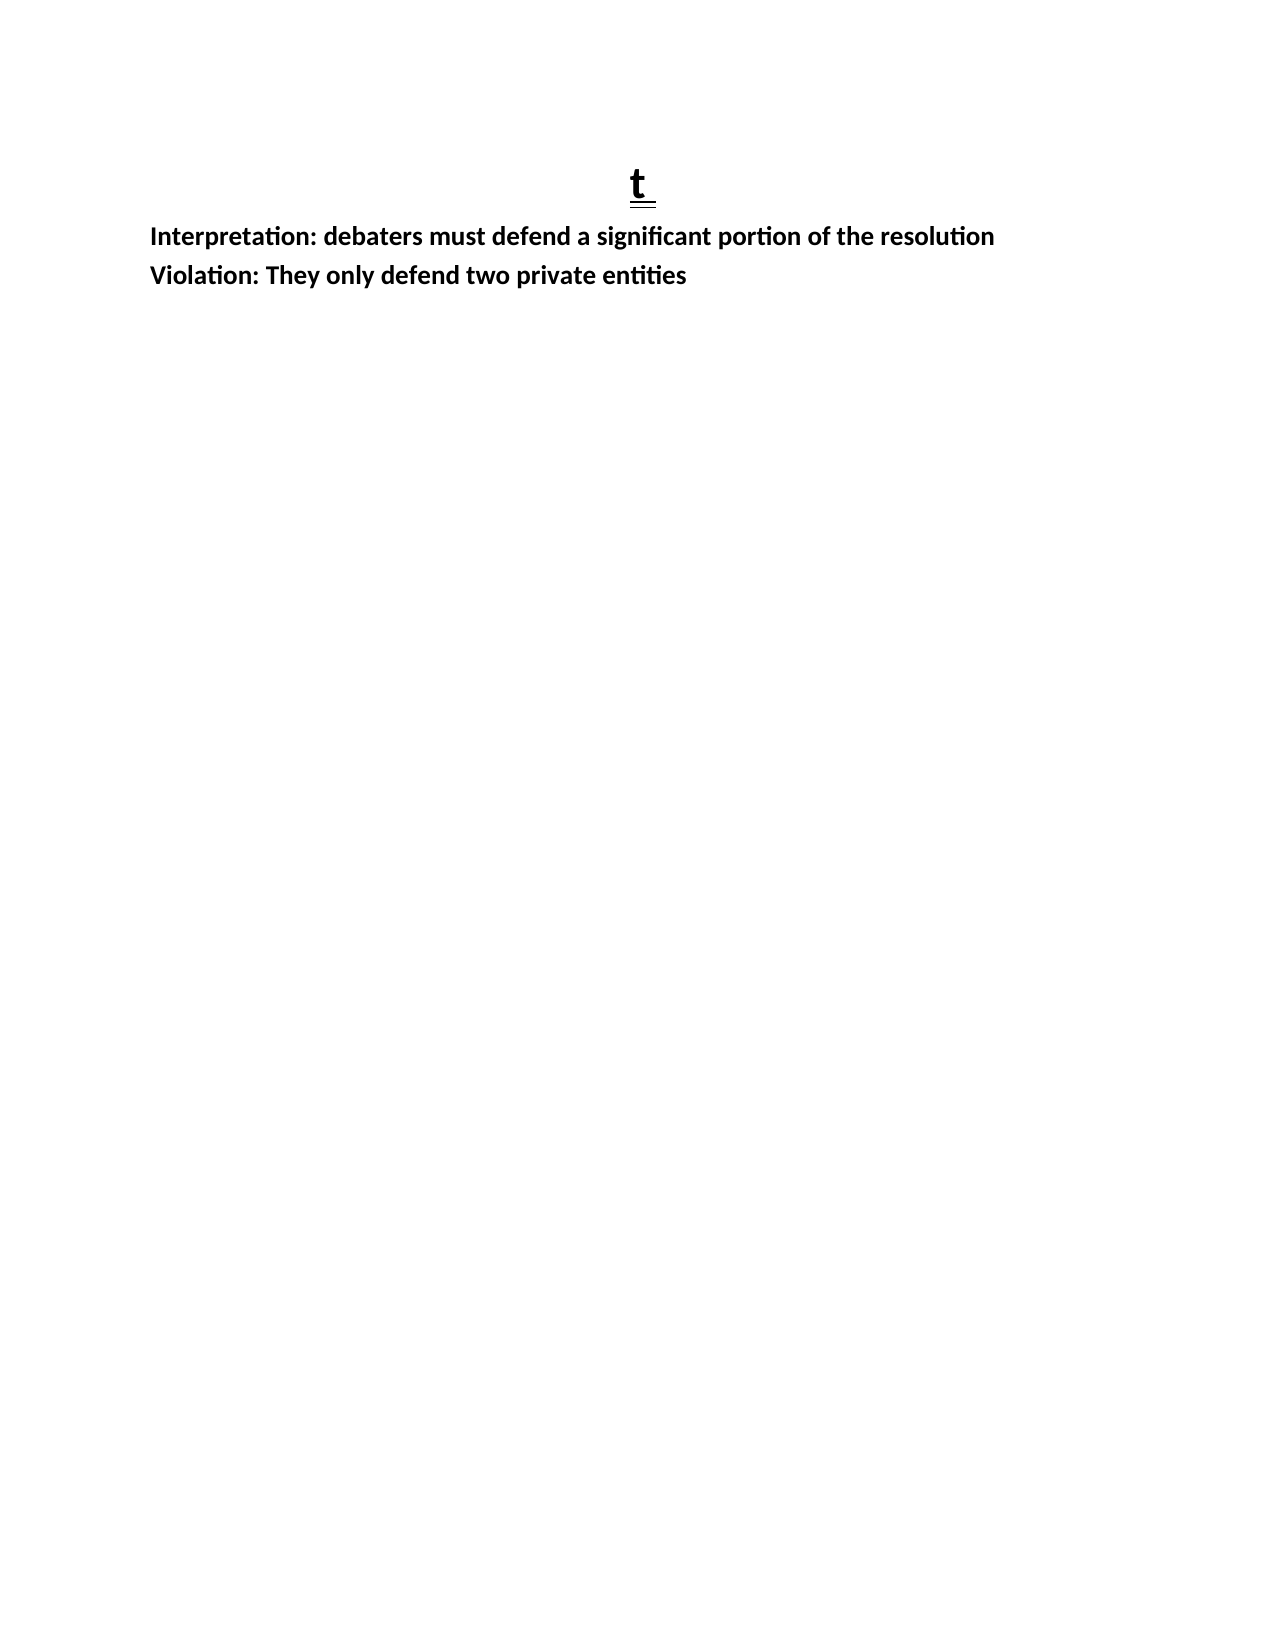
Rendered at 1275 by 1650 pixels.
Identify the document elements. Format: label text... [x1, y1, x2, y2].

subtitle t [150, 154, 1125, 210]
subtitle Interpretation: debaters must defend a significant portion of the resolution [150, 219, 1125, 252]
subtitle Violation: They only defend two private entities [150, 258, 1125, 291]
